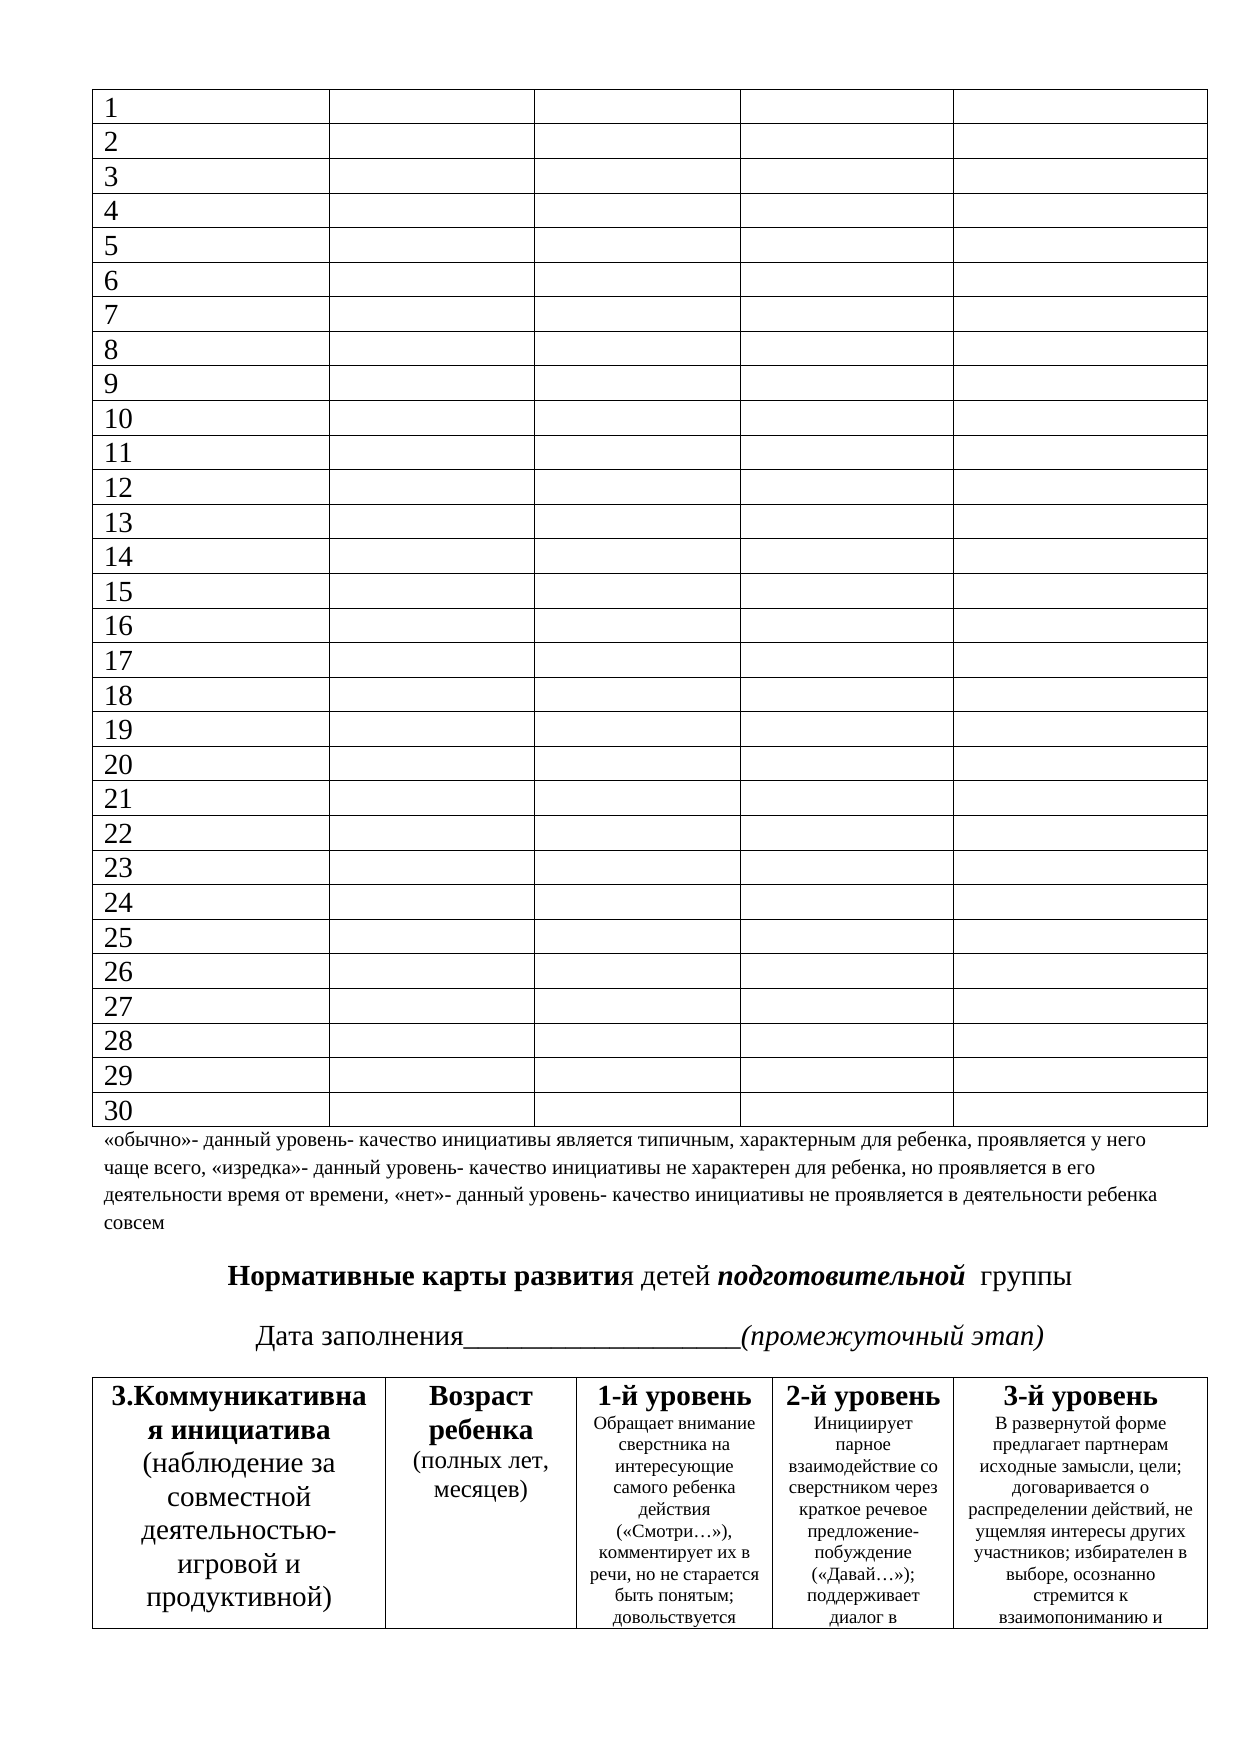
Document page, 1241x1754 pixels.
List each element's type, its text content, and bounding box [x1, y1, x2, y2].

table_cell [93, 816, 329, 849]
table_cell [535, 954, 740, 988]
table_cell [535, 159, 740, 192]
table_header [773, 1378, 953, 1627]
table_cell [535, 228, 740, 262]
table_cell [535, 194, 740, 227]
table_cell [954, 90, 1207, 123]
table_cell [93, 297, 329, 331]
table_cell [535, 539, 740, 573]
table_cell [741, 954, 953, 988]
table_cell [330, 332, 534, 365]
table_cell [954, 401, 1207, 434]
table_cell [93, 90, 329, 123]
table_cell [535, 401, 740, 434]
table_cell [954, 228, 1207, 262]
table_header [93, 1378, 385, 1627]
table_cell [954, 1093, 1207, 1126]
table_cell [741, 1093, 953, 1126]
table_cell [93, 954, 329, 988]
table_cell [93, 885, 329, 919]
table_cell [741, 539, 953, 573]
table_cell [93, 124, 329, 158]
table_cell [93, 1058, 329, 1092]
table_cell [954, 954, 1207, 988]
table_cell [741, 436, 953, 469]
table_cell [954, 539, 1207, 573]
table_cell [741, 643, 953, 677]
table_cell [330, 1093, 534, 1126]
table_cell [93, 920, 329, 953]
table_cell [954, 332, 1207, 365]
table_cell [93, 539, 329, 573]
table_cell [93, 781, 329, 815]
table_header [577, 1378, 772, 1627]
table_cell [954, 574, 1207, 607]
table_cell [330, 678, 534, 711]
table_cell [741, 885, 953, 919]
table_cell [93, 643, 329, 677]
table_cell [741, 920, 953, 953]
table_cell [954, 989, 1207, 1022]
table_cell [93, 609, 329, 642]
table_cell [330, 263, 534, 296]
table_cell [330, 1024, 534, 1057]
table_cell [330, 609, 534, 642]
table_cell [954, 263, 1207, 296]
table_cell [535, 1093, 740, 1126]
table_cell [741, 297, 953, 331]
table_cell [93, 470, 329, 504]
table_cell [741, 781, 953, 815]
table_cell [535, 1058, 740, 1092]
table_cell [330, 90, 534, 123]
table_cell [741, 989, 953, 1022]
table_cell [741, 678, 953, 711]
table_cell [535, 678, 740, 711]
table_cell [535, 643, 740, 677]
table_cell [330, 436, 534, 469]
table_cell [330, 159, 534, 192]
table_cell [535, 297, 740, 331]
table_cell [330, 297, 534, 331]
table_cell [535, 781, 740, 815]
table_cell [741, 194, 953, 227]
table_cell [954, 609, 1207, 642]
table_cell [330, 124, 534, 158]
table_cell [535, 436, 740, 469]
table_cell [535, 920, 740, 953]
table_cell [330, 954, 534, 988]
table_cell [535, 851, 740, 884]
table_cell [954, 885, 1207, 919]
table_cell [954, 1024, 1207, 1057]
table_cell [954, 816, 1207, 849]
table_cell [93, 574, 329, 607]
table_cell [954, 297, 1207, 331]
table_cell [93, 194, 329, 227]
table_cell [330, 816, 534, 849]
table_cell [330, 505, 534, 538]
text Нормативные карты развития детей подготовительной группы [103, 1258, 1196, 1292]
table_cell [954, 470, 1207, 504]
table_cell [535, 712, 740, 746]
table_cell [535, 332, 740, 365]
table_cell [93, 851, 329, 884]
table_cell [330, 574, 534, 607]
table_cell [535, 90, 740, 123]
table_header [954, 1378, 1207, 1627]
text Дата заполнения___________________(промежуточный этап) [103, 1318, 1196, 1351]
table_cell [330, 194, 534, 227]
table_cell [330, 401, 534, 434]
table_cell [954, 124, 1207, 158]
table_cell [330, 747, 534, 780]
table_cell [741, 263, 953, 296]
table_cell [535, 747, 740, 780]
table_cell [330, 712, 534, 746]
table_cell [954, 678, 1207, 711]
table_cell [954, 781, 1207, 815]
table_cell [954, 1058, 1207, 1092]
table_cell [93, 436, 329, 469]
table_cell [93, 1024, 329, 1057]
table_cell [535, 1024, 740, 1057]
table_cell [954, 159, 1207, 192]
text «обычно»- данный уровень- качество инициативы является типичным, характерным для ребенка, проявляется у него чаще всего, «изредка»- данный уровень- качество инициативы не характерен для ребенка, но проявляется в его деятельности время от времени, «нет»- данный уровень- качество инициативы не проявляется в деятельности ребенка совсем [103, 1127, 1196, 1234]
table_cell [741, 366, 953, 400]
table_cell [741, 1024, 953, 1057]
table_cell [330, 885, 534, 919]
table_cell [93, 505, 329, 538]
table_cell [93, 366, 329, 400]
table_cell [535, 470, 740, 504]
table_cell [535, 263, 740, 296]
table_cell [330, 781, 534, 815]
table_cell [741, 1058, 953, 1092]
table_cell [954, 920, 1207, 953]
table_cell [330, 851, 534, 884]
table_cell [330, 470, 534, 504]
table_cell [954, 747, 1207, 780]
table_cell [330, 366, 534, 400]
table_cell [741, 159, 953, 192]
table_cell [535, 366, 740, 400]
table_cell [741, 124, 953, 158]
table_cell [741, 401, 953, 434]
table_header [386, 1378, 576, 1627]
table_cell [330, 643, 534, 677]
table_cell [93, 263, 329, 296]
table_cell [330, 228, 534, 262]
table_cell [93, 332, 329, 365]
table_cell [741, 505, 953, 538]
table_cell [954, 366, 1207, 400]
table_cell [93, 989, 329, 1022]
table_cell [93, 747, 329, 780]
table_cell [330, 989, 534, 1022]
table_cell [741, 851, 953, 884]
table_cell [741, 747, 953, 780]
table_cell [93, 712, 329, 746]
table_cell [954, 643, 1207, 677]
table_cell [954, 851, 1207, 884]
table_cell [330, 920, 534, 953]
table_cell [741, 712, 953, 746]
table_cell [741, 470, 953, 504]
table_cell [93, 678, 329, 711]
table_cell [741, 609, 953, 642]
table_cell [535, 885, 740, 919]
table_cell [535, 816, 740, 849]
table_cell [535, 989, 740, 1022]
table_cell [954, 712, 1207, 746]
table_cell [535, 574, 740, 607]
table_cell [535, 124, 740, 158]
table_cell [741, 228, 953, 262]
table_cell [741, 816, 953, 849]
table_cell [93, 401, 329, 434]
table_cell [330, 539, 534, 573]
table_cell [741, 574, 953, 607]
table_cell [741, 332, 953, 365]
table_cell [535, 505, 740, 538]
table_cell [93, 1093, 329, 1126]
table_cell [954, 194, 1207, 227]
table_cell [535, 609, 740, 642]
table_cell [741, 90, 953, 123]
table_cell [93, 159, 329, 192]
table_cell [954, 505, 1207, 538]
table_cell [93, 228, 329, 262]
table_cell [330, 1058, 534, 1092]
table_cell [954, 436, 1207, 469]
